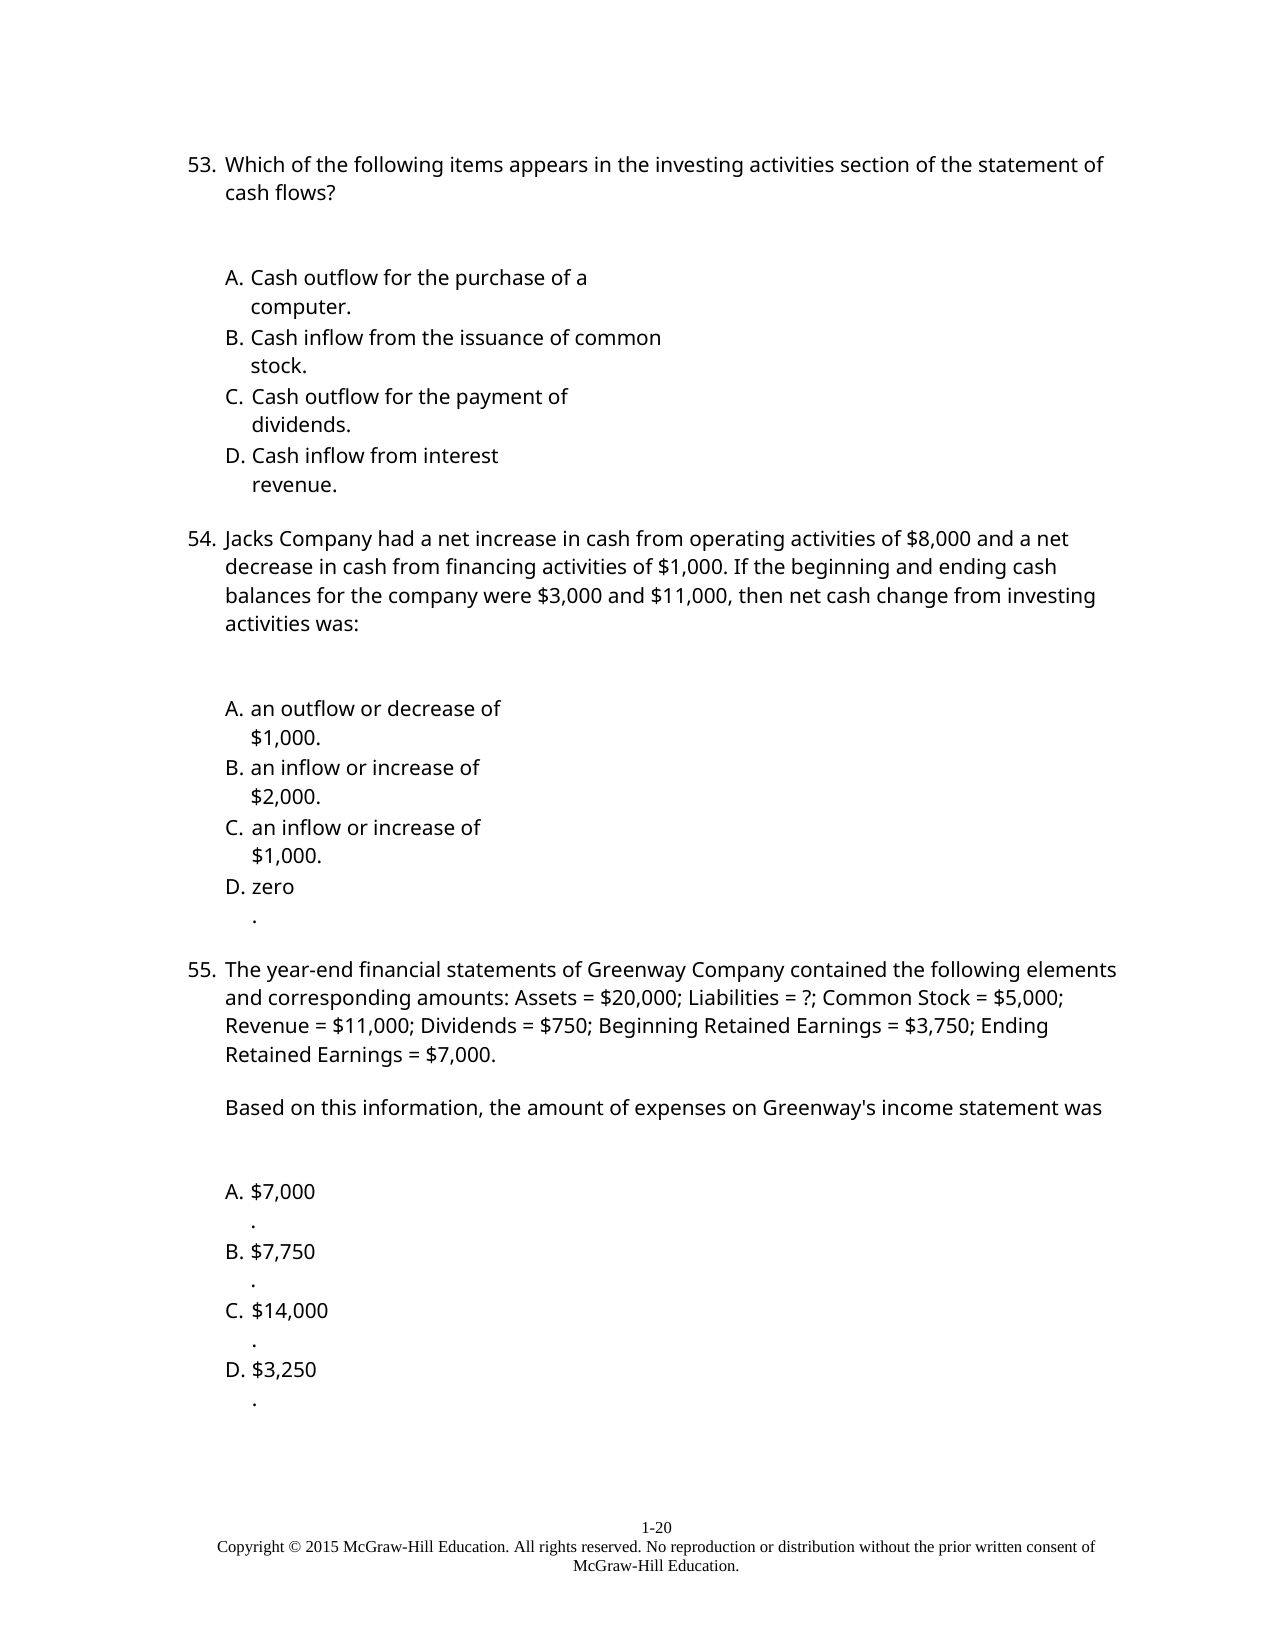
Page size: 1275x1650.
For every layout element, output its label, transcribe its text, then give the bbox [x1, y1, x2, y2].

table_header Jacks Company had a net increase in cash from operating activities of $8,000 and a net decrease in cash from financing activities of $1,000. If the beginning and ending cash balances for the company were $3,000 and $11,000, then net cash change from investing activities was: [225, 524, 1125, 929]
table_header 54. [188, 524, 225, 929]
table_header 53. [188, 150, 225, 498]
table_header 55. [188, 955, 225, 1413]
table_header Which of the following items appears in the investing activities section of the statement of cash flows? [225, 150, 1125, 498]
table_header The year-end financial statements of Greenway Company contained the following elements and corresponding amounts: Assets = $20,000; Liabilities = ?; Common Stock = $5,000; Revenue = $11,000; Dividends = $750; Beginning Retained Earnings = $3,750; Ending Retained Earnings = $7,000. Based on this information, the amount of expenses on Greenway's income statement was [225, 955, 1125, 1413]
